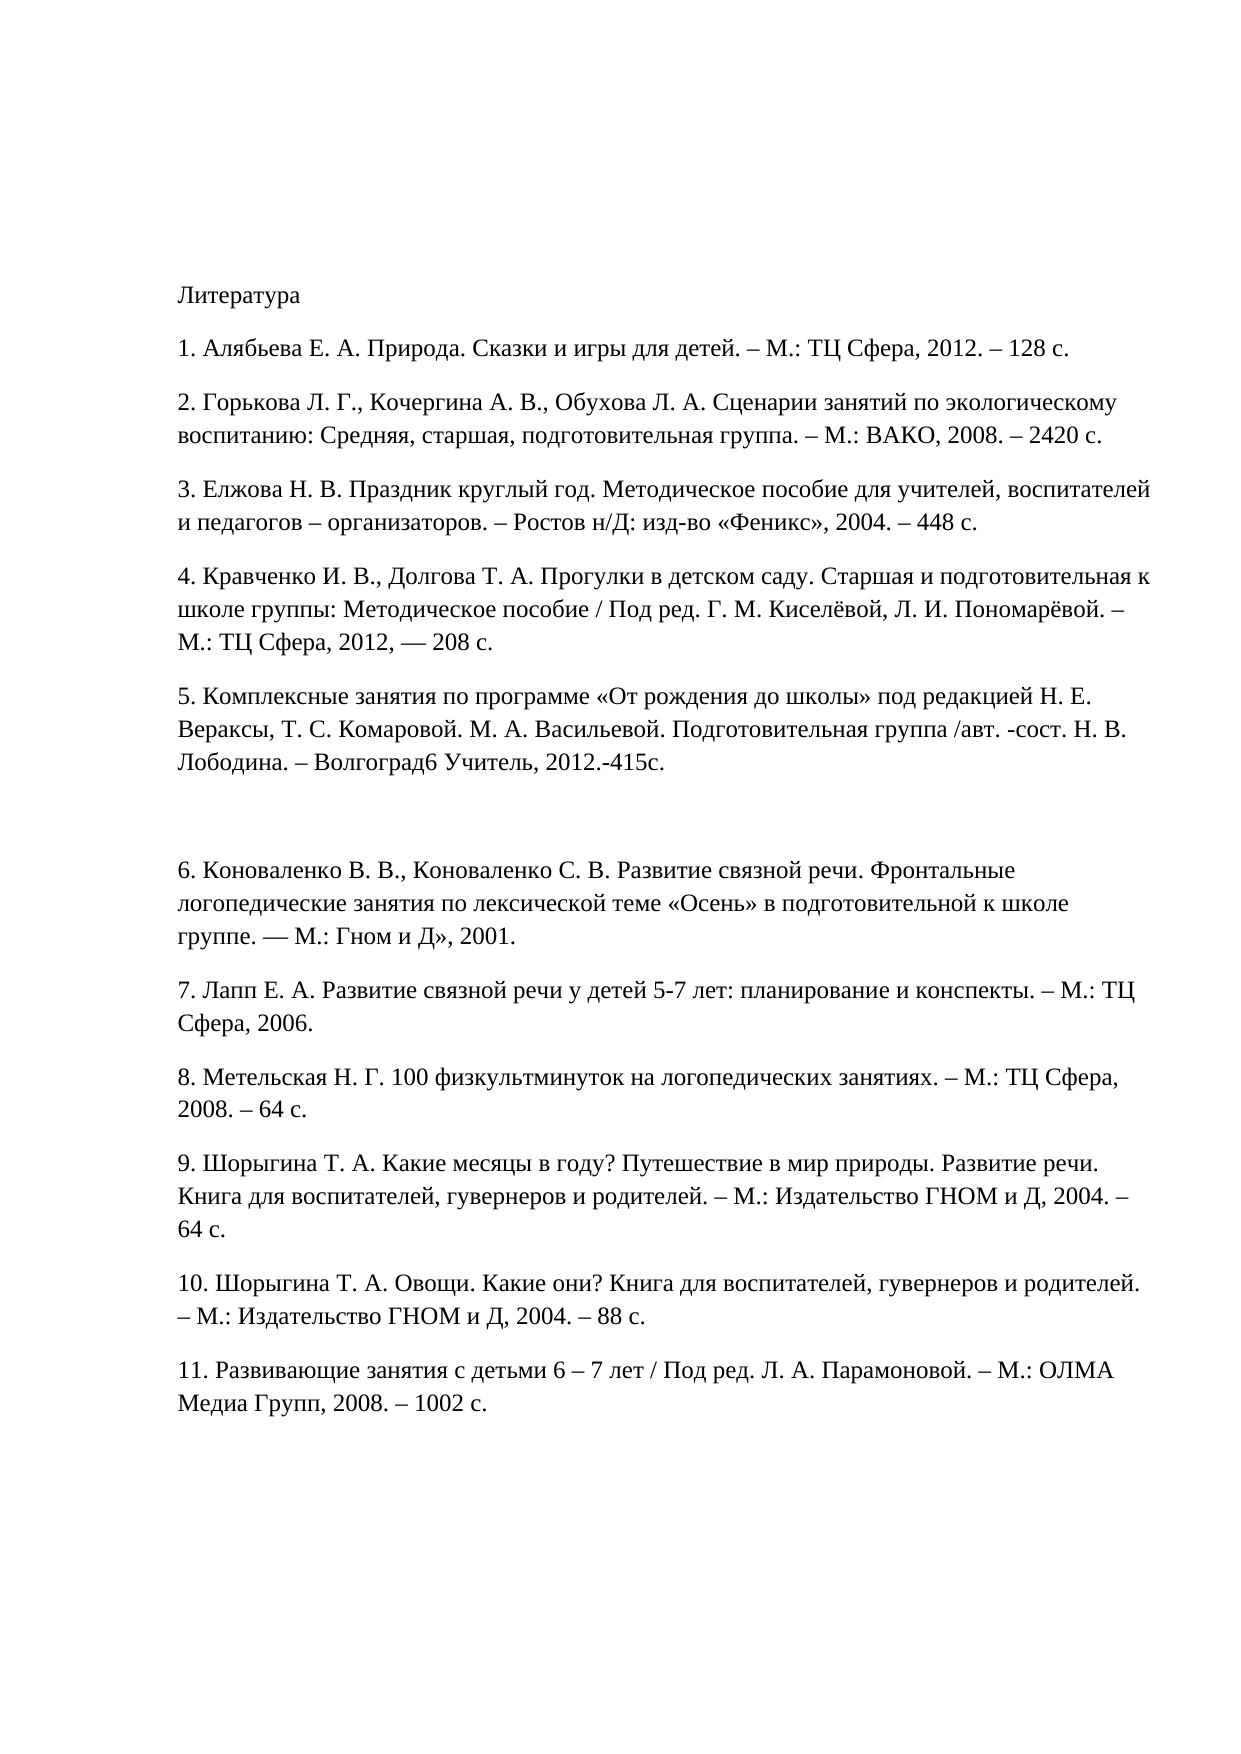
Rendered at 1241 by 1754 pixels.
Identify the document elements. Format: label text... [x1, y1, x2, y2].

text 3. Елжова Н. В. Праздник круглый год. Методическое пособие для учителей, воспитателей и педагогов – организаторов. – Ростов н/Д: изд-во «Феникс», 2004. – 448 с. [177, 474, 1152, 536]
text 2. Горькова Л. Г., Кочергина А. В., Обухова Л. А. Сценарии занятий по экологическому воспитанию: Средняя, старшая, подготовительная группа. – М.: ВАКО, 2008. – 2420 с. [177, 387, 1152, 449]
text Литература [177, 280, 1152, 308]
text 8. Метельская Н. Г. 100 физкультминуток на логопедических занятиях. – М.: ТЦ Сфера, 2008. – 64 с. [177, 1062, 1152, 1123]
text 6. Коноваленко В. В., Коноваленко С. В. Развитие связной речи. Фронтальные логопедические занятия по лексической теме «Осень» в подготовительной к школе группе. — М.: Гном и Д», 2001. [177, 855, 1152, 949]
text 1. Алябьева Е. А. Природа. Сказки и игры для детей. – М.: ТЦ Сфера, 2012. – 128 с. [177, 333, 1152, 362]
text 5. Комплексные занятия по программе «От рождения до школы» под редакцией Н. Е. Вераксы, Т. С. Комаровой. М. А. Васильевой. Подготовительная группа /авт. -сост. Н. В. Лободина. – Волгоград6 Учитель, 2012.-415с. [177, 681, 1152, 776]
text 7. Лапп Е. А. Развитие связной речи у детей 5-7 лет: планирование и конспекты. – М.: ТЦ Сфера, 2006. [177, 975, 1152, 1036]
text 9. Шорыгина Т. А. Какие месяцы в году? Путешествие в мир природы. Развитие речи. Книга для воспитателей, гувернеров и родителей. – М.: Издательство ГНОМ и Д, 2004. – 64 с. [177, 1148, 1152, 1243]
text 11. Развивающие занятия с детьми 6 – 7 лет / Под ред. Л. А. Парамоновой. – М.: ОЛМА Медиа Групп, 2008. – 1002 с. [177, 1355, 1152, 1417]
text 10. Шорыгина Т. А. Овощи. Какие они? Книга для воспитателей, гувернеров и родителей. – М.: Издательство ГНОМ и Д, 2004. – 88 с. [177, 1268, 1152, 1330]
text 4. Кравченко И. В., Долгова Т. А. Прогулки в детском саду. Старшая и подготовительная к школе группы: Методическое пособие / Под ред. Г. М. Киселёвой, Л. И. Пономарёвой. – М.: ТЦ Сфера, 2012, — 208 с. [177, 561, 1152, 656]
